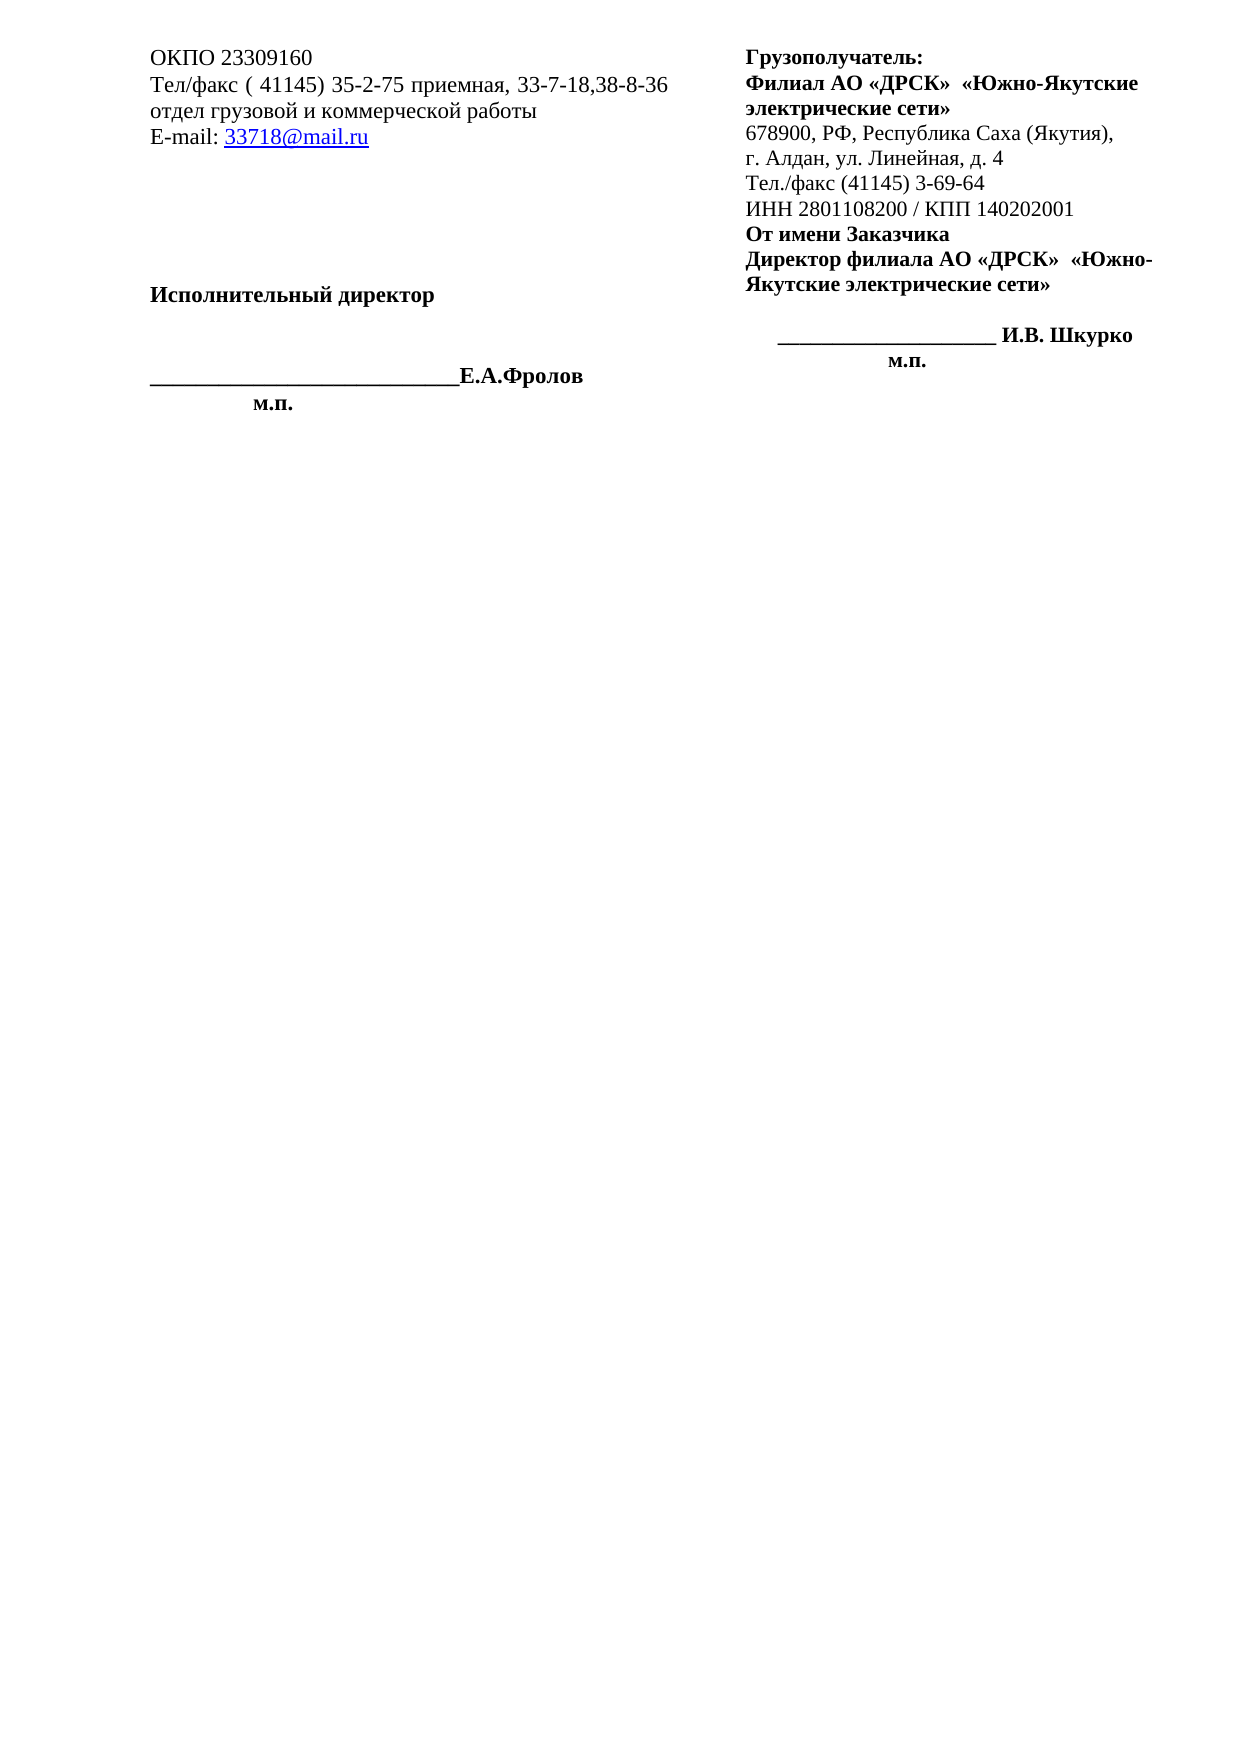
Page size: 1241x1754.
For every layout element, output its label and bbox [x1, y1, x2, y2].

table_header [680, 44, 1176, 441]
table_header [139, 44, 680, 441]
